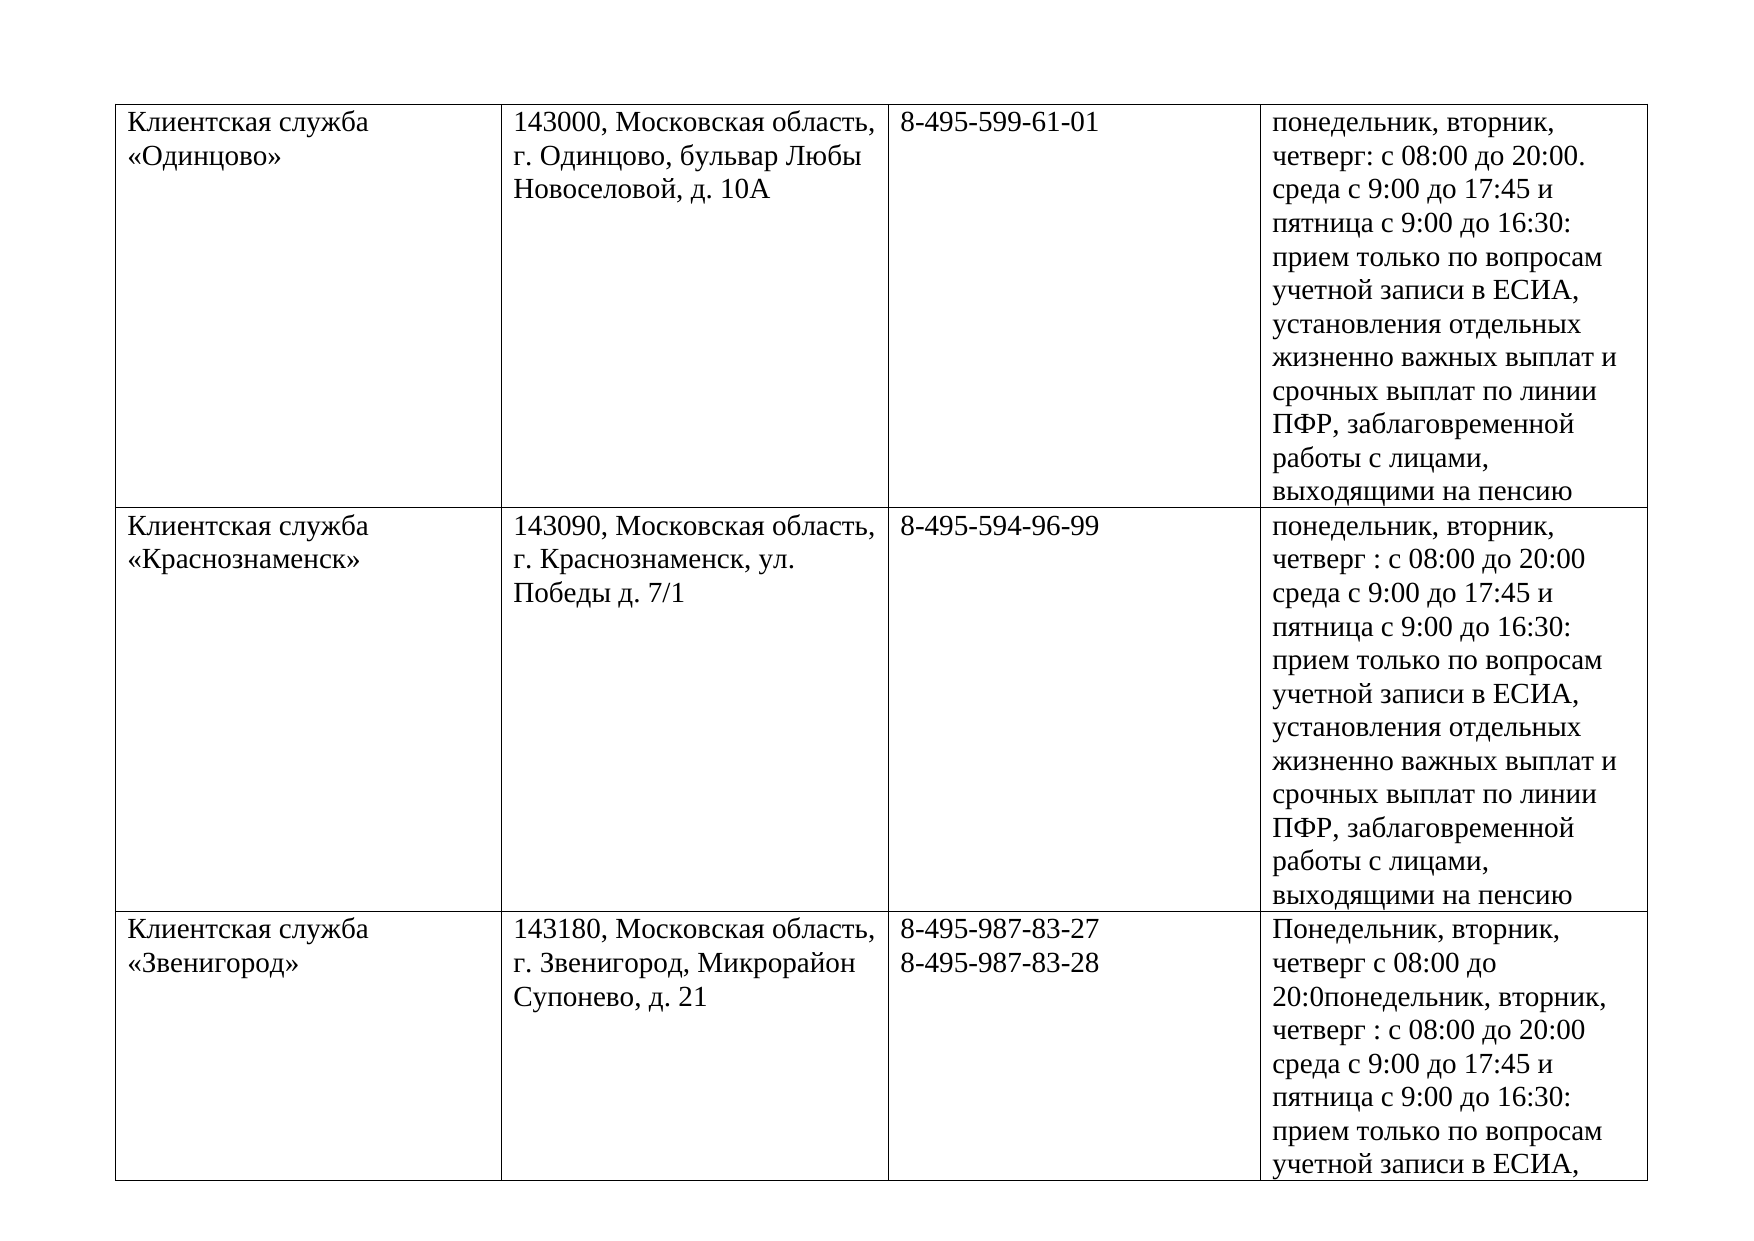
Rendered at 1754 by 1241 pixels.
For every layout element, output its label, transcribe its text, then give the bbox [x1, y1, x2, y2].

table_cell 143000, Московская область, г. Одинцово, бульвар Любы Новоселовой, д. 10А [502, 105, 888, 507]
table_cell 143090, Московская область, г. Краснознаменск, ул. Победы д. 7/1 [502, 508, 888, 911]
table_cell понедельник, вторник, четверг : с 08:00 до 20:00 среда с 9:00 до 17:45 и пятница с 9:00 до 16:30: прием только по вопросам учетной записи в ЕСИА, установления отдельных жизненно важных выплат и срочных выплат по линии ПФР, заблаговременной работы с лицами, выходящими на пенсию [1261, 508, 1647, 911]
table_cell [889, 912, 1260, 1180]
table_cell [1261, 912, 1647, 1180]
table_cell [116, 912, 501, 1180]
table_cell Клиентская служба «Краснознаменск» [116, 508, 501, 911]
table_cell 8-495-594-96-99 [889, 508, 1260, 911]
table_cell Клиентская служба «Одинцово» [116, 105, 501, 507]
table_cell понедельник, вторник, четверг: с 08:00 до 20:00. среда с 9:00 до 17:45 и пятница с 9:00 до 16:30: прием только по вопросам учетной записи в ЕСИА, установления отдельных жизненно важных выплат и срочных выплат по линии ПФР, заблаговременной работы с лицами, выходящими на пенсию [1261, 105, 1647, 507]
table_cell 8-495-599-61-01 [889, 105, 1260, 507]
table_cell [502, 912, 888, 1180]
